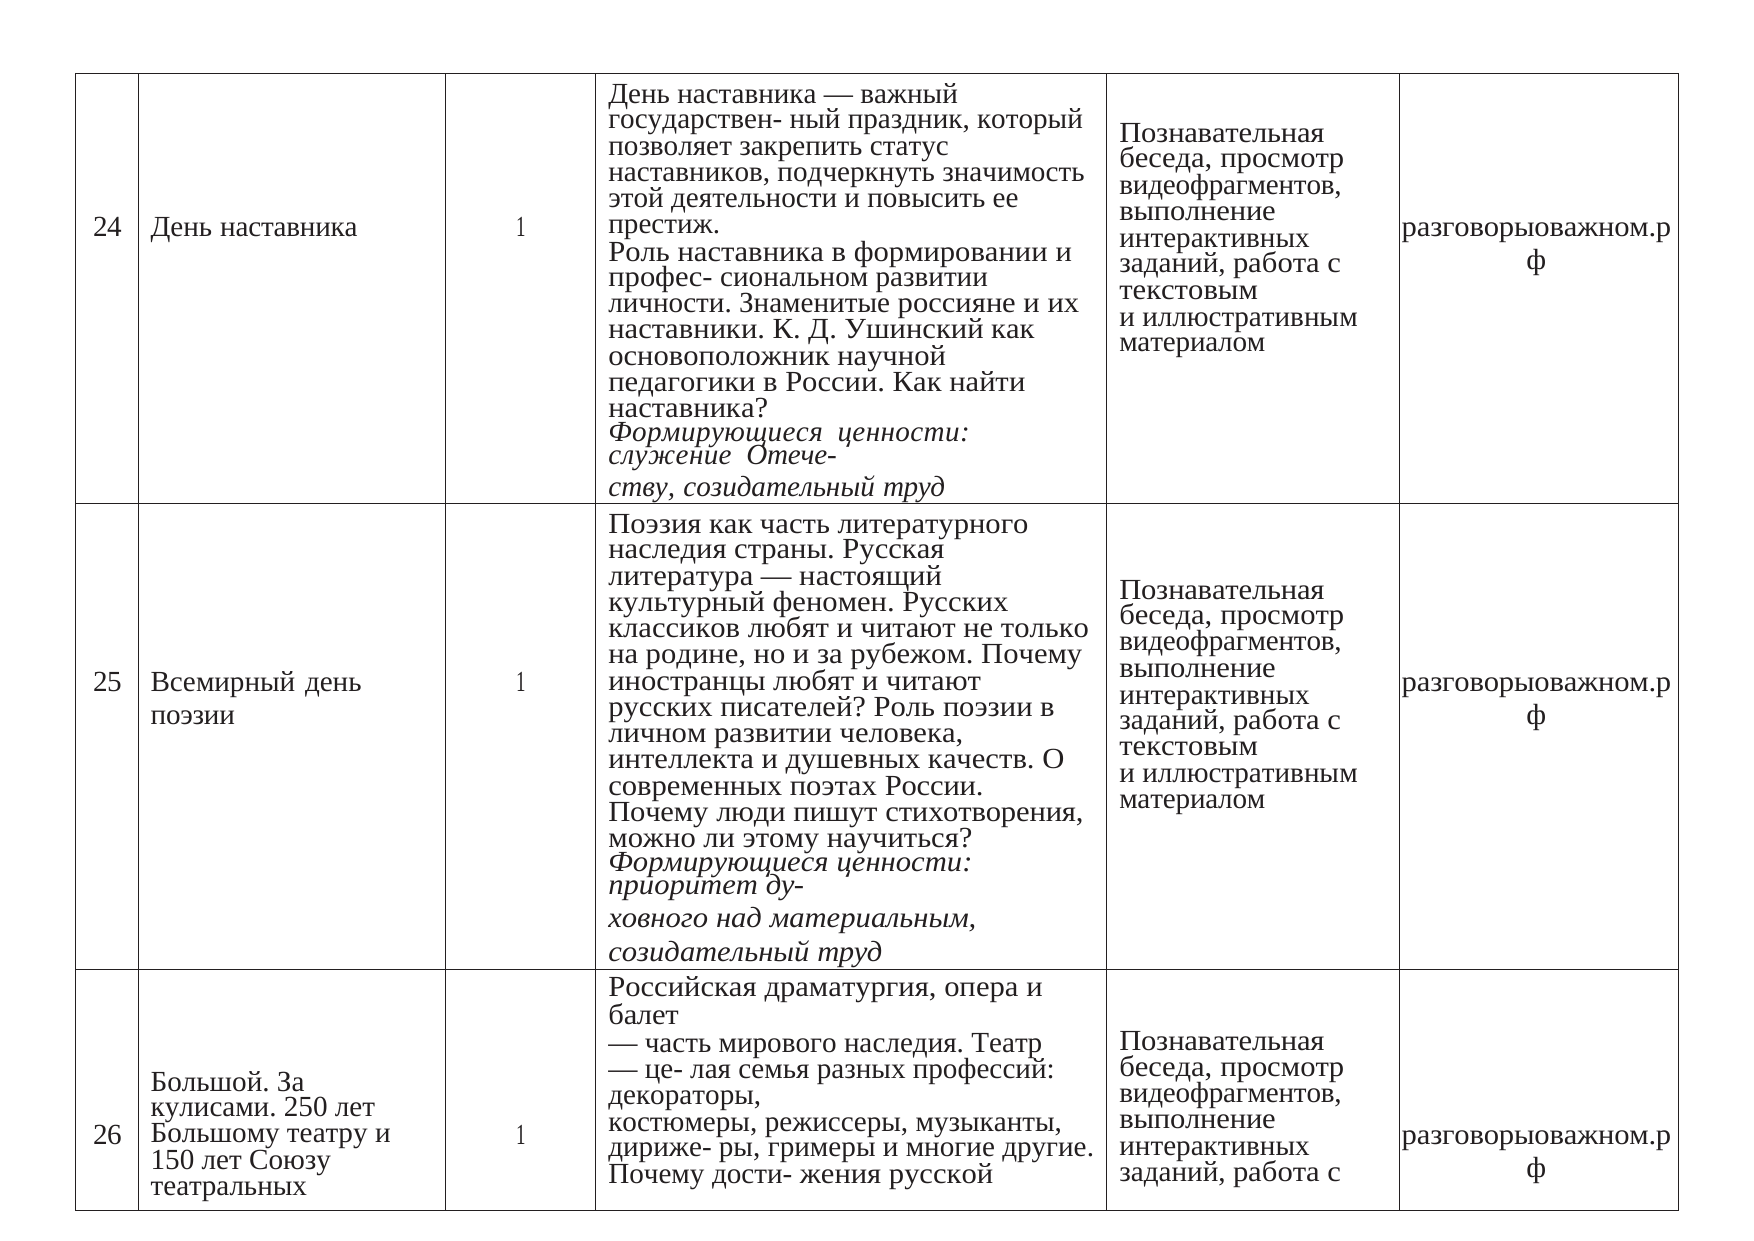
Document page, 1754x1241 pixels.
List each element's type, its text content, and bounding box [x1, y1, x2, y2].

table_cell 1 [446, 504, 595, 969]
table_header День наставника [139, 74, 445, 503]
table_cell 26 [76, 970, 138, 1210]
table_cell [596, 970, 1106, 1210]
table_cell 1 [446, 970, 595, 1210]
table_cell Познавательная беседа, просмотр видеофрагментов, выполнение интерактивных заданий, работа с текстовым и иллюстративным материалом [1107, 504, 1399, 969]
table_header Познавательная беседа, просмотр видеофрагментов, выполнение интерактивных заданий, работа с текстовым и иллюстративным материалом [1107, 74, 1399, 503]
table_cell Поэзия как часть литературного наследия страны. Русская литература — настоящий культурный феномен. Русских классиков любят и читают не только на родине, но и за рубежом. Почему иностранцы любят и читают русских писателей? Роль поэзии в личном развитии человека, интеллекта и душевных качеств. О современных поэтах России. Почему люди пишут стихотворения, можно ли этому научиться? Формирующиеся ценности: приоритет ду- ховного над материальным, созидательный труд [596, 504, 1106, 969]
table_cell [139, 970, 445, 1210]
table_cell 25 [76, 504, 138, 969]
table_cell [1107, 970, 1399, 1210]
table_cell Всемирный день поэзии [139, 504, 445, 969]
table_header 24 [76, 74, 138, 503]
table_header разговорыоважном.рф [1400, 74, 1678, 503]
table_cell разговорыоважном.рф [1400, 970, 1678, 1210]
table_header 1 [446, 74, 595, 503]
table_header День наставника — важный государствен- ный праздник, который позволяет закрепить статус наставников, подчеркнуть значимость этой деятельности и повысить ее престиж. Роль наставника в формировании и профес- сиональном развитии личности. Знаменитые россияне и их наставники. К. Д. Ушинский как основоположник научной педагогики в России. Как найти наставника? Формирующиеся ценности: служение Отече- ству, созидательный труд [596, 74, 1106, 503]
table_cell разговорыоважном.рф [1400, 504, 1678, 969]
